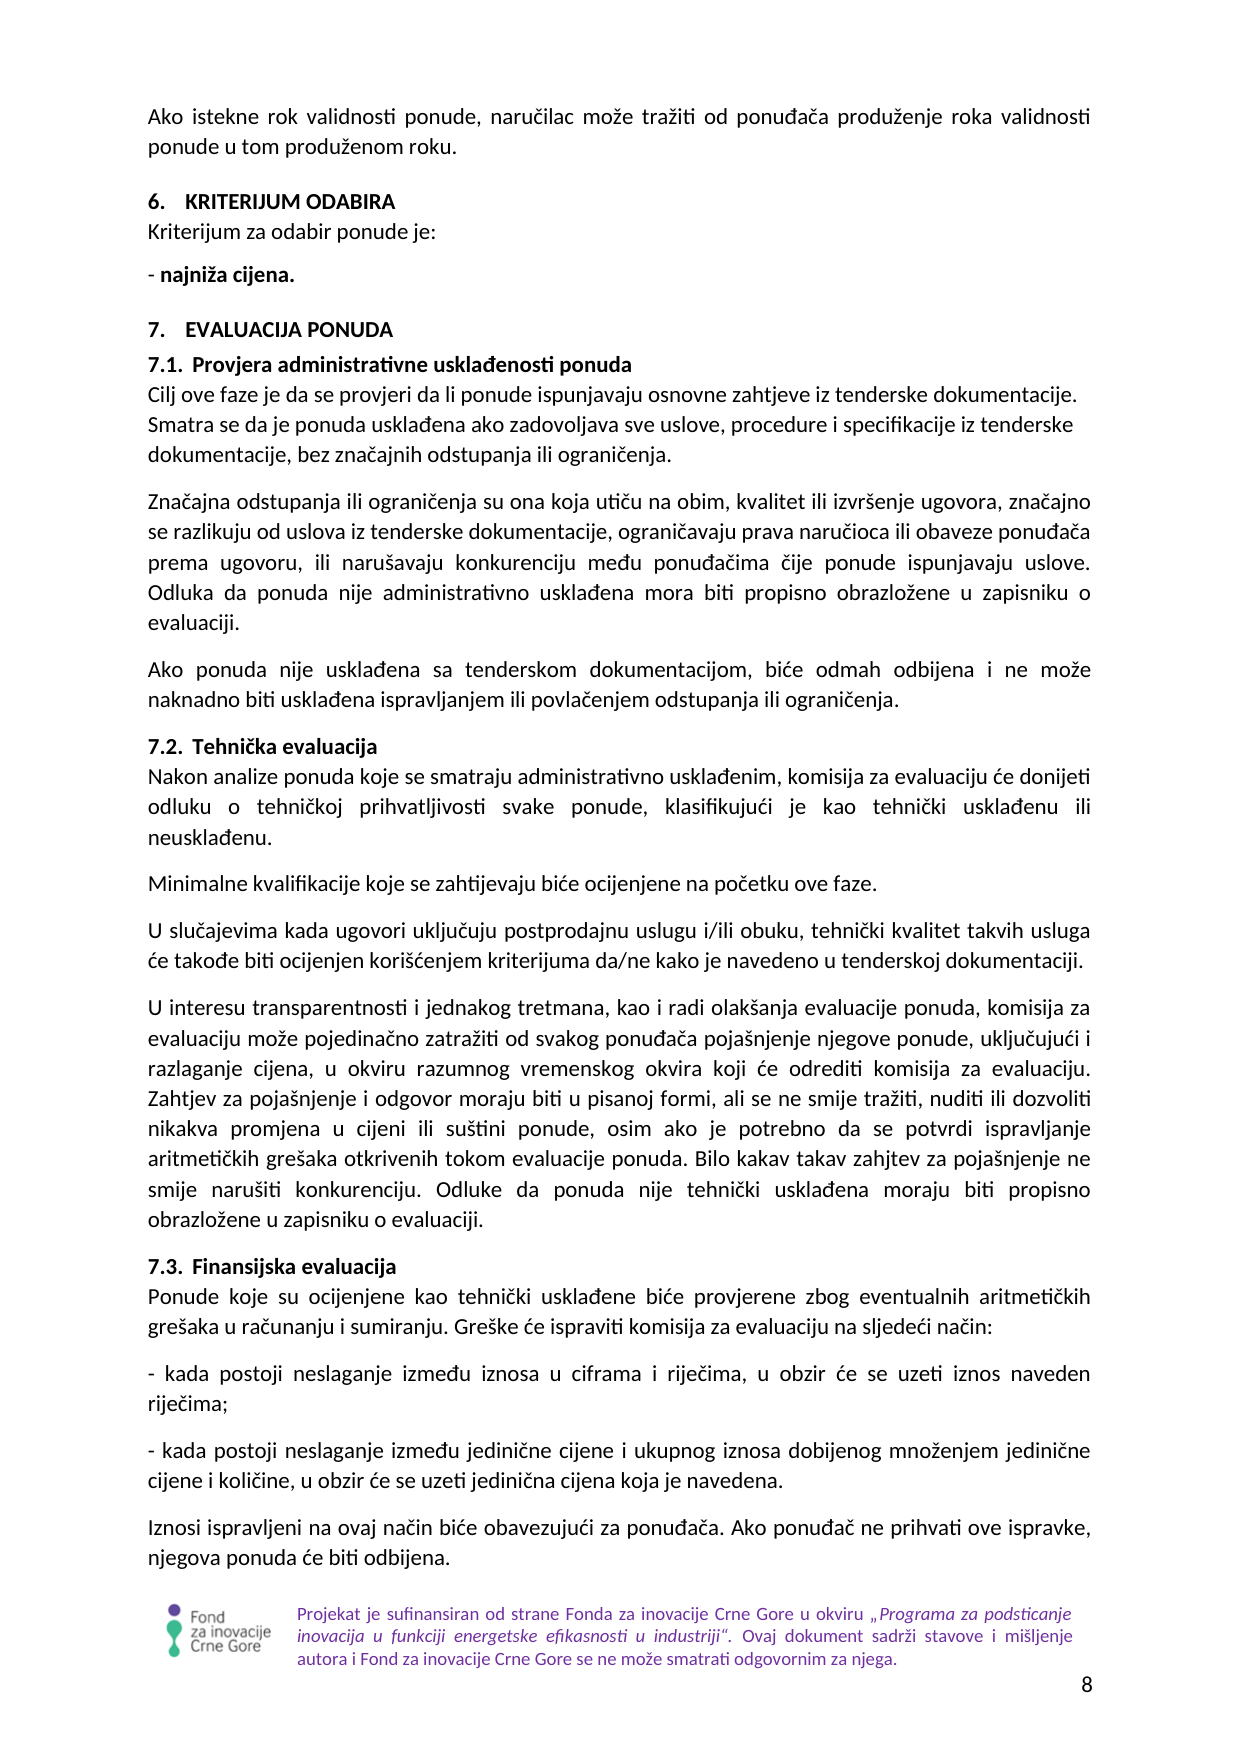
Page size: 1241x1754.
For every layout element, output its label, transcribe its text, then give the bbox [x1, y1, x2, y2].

text Minimalne kvalifikacije koje se zahtijevaju biće ocijenjene na početku ove faze. [148, 869, 1093, 897]
subtitle EVALUACIJA PONUDA [148, 315, 1093, 343]
text - kada postoji neslaganje između jedinične cijene i ukupnog iznosa dobijenog množenjem jedinične cijene i količine, u obzir će se uzeti jedinična cijena koja je navedena. [148, 1436, 1093, 1494]
subtitle Provjera administrativne usklađenosti ponuda [148, 350, 1093, 378]
text Nakon analize ponuda koje se smatraju administrativno usklađenim, komisija za evaluaciju će donijeti odluku o tehničkoj prihvatljivosti svake ponude, klasifikujući je kao tehnički usklađenu ili neusklađenu. [148, 762, 1093, 851]
text U slučajevima kada ugovori uključuju postprodajnu uslugu i/ili obuku, tehnički kvalitet takvih usluga će takođe biti ocijenjen korišćenjem kriterijuma da/ne kako je navedeno u tenderskoj dokumentaciji. [148, 916, 1093, 974]
text - najniža cijena. [148, 260, 1093, 288]
text Ako istekne rok validnosti ponude, naručilac može tražiti od ponuđača produženje roka validnosti ponude u tom produženom roku. [148, 102, 1093, 160]
text - kada postoji neslaganje između iznosa u ciframa i riječima, u obzir će se uzeti iznos naveden riječima; [148, 1359, 1093, 1417]
text Ako ponuda nije usklađena sa tenderskom dokumentacijom, biće odmah odbijena i ne može naknadno biti usklađena ispravljanjem ili povlačenjem odstupanja ili ograničenja. [148, 655, 1093, 713]
text Kriterijum za odabir ponude je: [148, 217, 1093, 245]
picture [158, 1601, 274, 1660]
text Cilj ove faze je da se provjeri da li ponude ispunjavaju osnovne zahtjeve iz tenderske dokumentacije. Smatra se da je ponuda usklađena ako zadovoljava sve uslove, procedure i specifikacije iz tenderske dokumentacije, bez značajnih odstupanja ili ograničenja. [148, 380, 1093, 468]
subtitle KRITERIJUM ODABIRA [148, 187, 1093, 215]
subtitle Tehnička evaluacija [148, 732, 1093, 760]
subtitle Finansijska evaluacija [148, 1252, 1093, 1280]
text Iznosi ispravljeni na ovaj način biće obavezujući za ponuđača. Ako ponuđač ne prihvati ove ispravke, njegova ponuda će biti odbijena. [148, 1513, 1093, 1571]
text Ponude koje su ocijenjene kao tehnički usklađene biće provjerene zbog eventualnih aritmetičkih grešaka u računanju i sumiranju. Greške će ispraviti komisija za evaluaciju na sljedeći način: [148, 1282, 1093, 1340]
text U interesu transparentnosti i jednakog tretmana, kao i radi olakšanja evaluacije ponuda, komisija za evaluaciju može pojedinačno zatražiti od svakog ponuđača pojašnjenje njegove ponude, uključujući i razlaganje cijena, u okviru razumnog vremenskog okvira koji će odrediti komisija za evaluaciju. Zahtjev za pojašnjenje i odgovor moraju biti u pisanoj formi, ali se ne smije tražiti, nuditi ili dozvoliti nikakva promjena u cijeni ili suštini ponude, osim ako je potrebno da se potvrdi ispravljanje aritmetičkih grešaka otkrivenih tokom evaluacije ponuda. Bilo kakav takav zahjtev za pojašnjenje ne smije narušiti konkurenciju. Odluke da ponuda nije tehnički usklađena moraju biti propisno obrazložene u zapisniku o evaluaciji. [148, 993, 1093, 1233]
text Značajna odstupanja ili ograničenja su ona koja utiču na obim, kvalitet ili izvršenje ugovora, značajno se razlikuju od uslova iz tenderske dokumentacije, ograničavaju prava naručioca ili obaveze ponuđača prema ugovoru, ili narušavaju konkurenciju među ponuđačima čije ponude ispunjavaju uslove. Odluka da ponuda nije administrativno usklađena mora biti propisno obrazložene u zapisniku o evaluaciji. [148, 487, 1093, 636]
